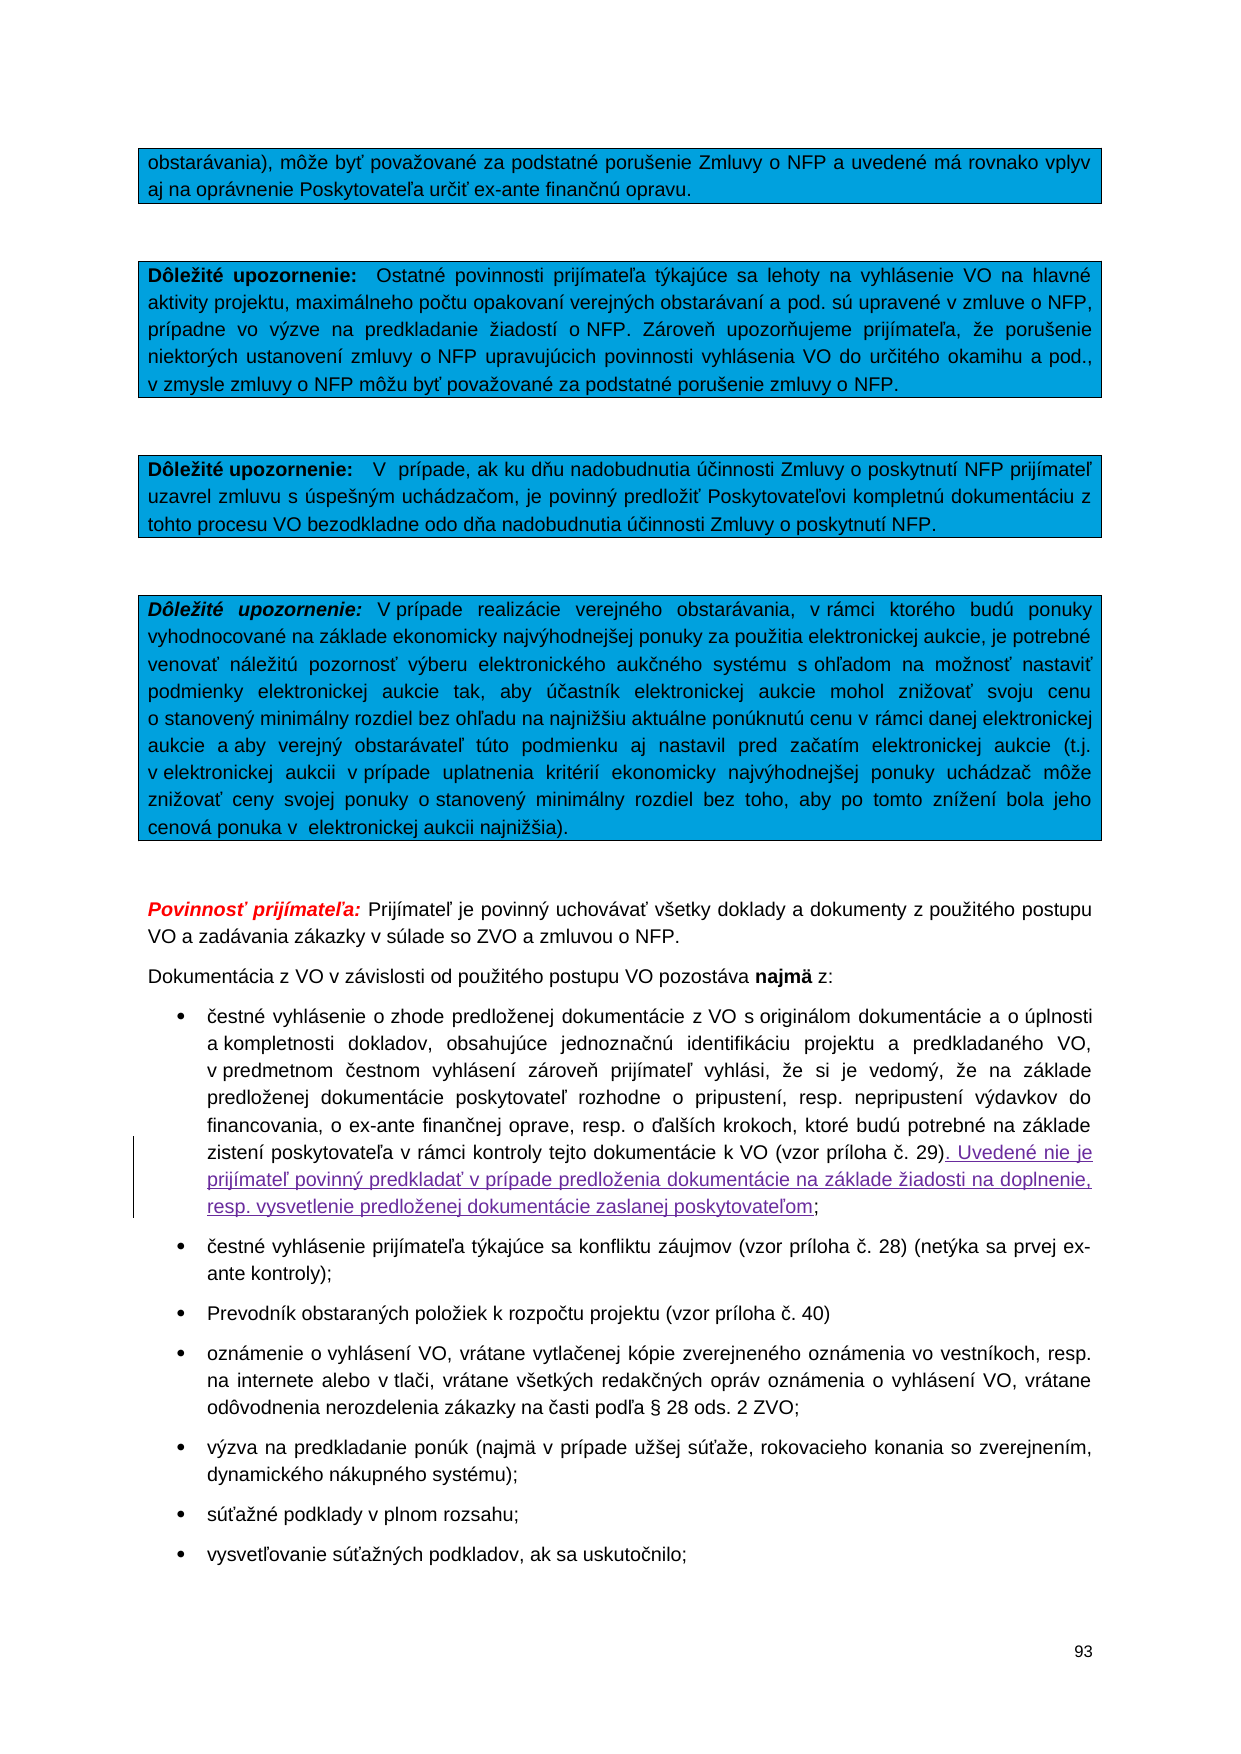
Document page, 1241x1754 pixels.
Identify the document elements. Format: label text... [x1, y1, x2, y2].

text Dôležité upozornenie: V prípade, ak ku dňu nadobudnutia účinnosti Zmluvy o poskytnutí NFP prijímateľ uzavrel zmluvu s úspešným uchádzačom, je povinný predložiť Poskytovateľovi kompletnú dokumentáciu z tohto procesu VO bezodkladne odo dňa nadobudnutia účinnosti Zmluvy o poskytnutí NFP. [139, 456, 1101, 537]
text Povinnosť prijímateľa: Prijímateľ je povinný uchovávať všetky doklady a dokumenty z použitého postupu VO a zadávania zákazky v súlade so ZVO a zmluvou o NFP. [148, 898, 1092, 948]
text čestné vyhlásenie o zhode predloženej dokumentácie z VO s originálom dokumentácie a o úplnosti a kompletnosti dokladov, obsahujúce jednoznačnú identifikáciu projektu a predkladaného VO, v predmetnom čestnom vyhlásení zároveň prijímateľ vyhlási, že si je vedomý, že na základe predloženej dokumentácie poskytovateľ rozhodne o pripustení, resp. nepripustení výdavkov do financovania, o ex-ante finančnej oprave, resp. o ďalších krokoch, ktoré budú potrebné na základe zistení poskytovateľa v rámci kontroly tejto dokumentácie k VO (vzor príloha č. 29); [177, 1004, 1092, 1218]
text Dokumentácia z VO v závislosti od použitého postupu VO pozostáva najmä z: [148, 965, 1092, 988]
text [139, 149, 1101, 203]
text Dôležité upozornenie: Ostatné povinnosti prijímateľa týkajúce sa lehoty na vyhlásenie VO na hlavné aktivity projektu, maximálneho počtu opakovaní verejných obstarávaní a pod. sú upravené v zmluve o NFP, prípadne vo výzve na predkladanie žiadostí o NFP. Zároveň upozorňujeme prijímateľa, že porušenie niektorých ustanovení zmluvy o NFP upravujúcich povinnosti vyhlásenia VO do určitého okamihu a pod., v zmysle zmluvy o NFP môžu byť považované za podstatné porušenie zmluvy o NFP. [139, 262, 1101, 397]
text Dôležité upozornenie: V prípade realizácie verejného obstarávania, v rámci ktorého budú ponuky vyhodnocované na základe ekonomicky najvýhodnejšej ponuky za použitia elektronickej aukcie, je potrebné venovať náležitú pozornosť výberu elektronického aukčného systému s ohľadom na možnosť nastaviť podmienky elektronickej aukcie tak, aby účastník elektronickej aukcie mohol znižovať svoju cenu o stanovený minimálny rozdiel bez ohľadu na najnižšiu aktuálne ponúknutú cenu v rámci danej elektronickej aukcie a aby verejný obstarávateľ túto podmienku aj nastavil pred začatím elektronickej aukcie (t.j. v elektronickej aukcii v prípade uplatnenia kritérií ekonomicky najvýhodnejšej ponuky uchádzač môže znižovať ceny svojej ponuky o stanovený minimálny rozdiel bez toho, aby po tomto znížení bola jeho cenová ponuka v elektronickej aukcii najnižšia). [139, 596, 1101, 840]
text oznámenie o vyhlásení VO, vrátane vytlačenej kópie zverejneného oznámenia vo vestníkoch, resp. na internete alebo v tlači, vrátane všetkých redakčných opráv oznámenia o vyhlásení VO, vrátane odôvodnenia nerozdelenia zákazky na časti podľa § 28 ods. 2 ZVO; [177, 1341, 1092, 1419]
text Prevodník obstaraných položiek k rozpočtu projektu (vzor príloha č. 40) [177, 1302, 1092, 1324]
text súťažné podklady v plnom rozsahu; [177, 1503, 1092, 1525]
text výzva na predkladanie ponúk (najmä v prípade užšej súťaže, rokovacieho konania so zverejnením, dynamického nákupného systému); [177, 1436, 1092, 1486]
text čestné vyhlásenie prijímateľa týkajúce sa konfliktu záujmov (vzor príloha č. 28) (netýka sa prvej ex-ante kontroly); [177, 1235, 1092, 1285]
text vysvetľovanie súťažných podkladov, ak sa uskutočnilo; [177, 1542, 1092, 1565]
